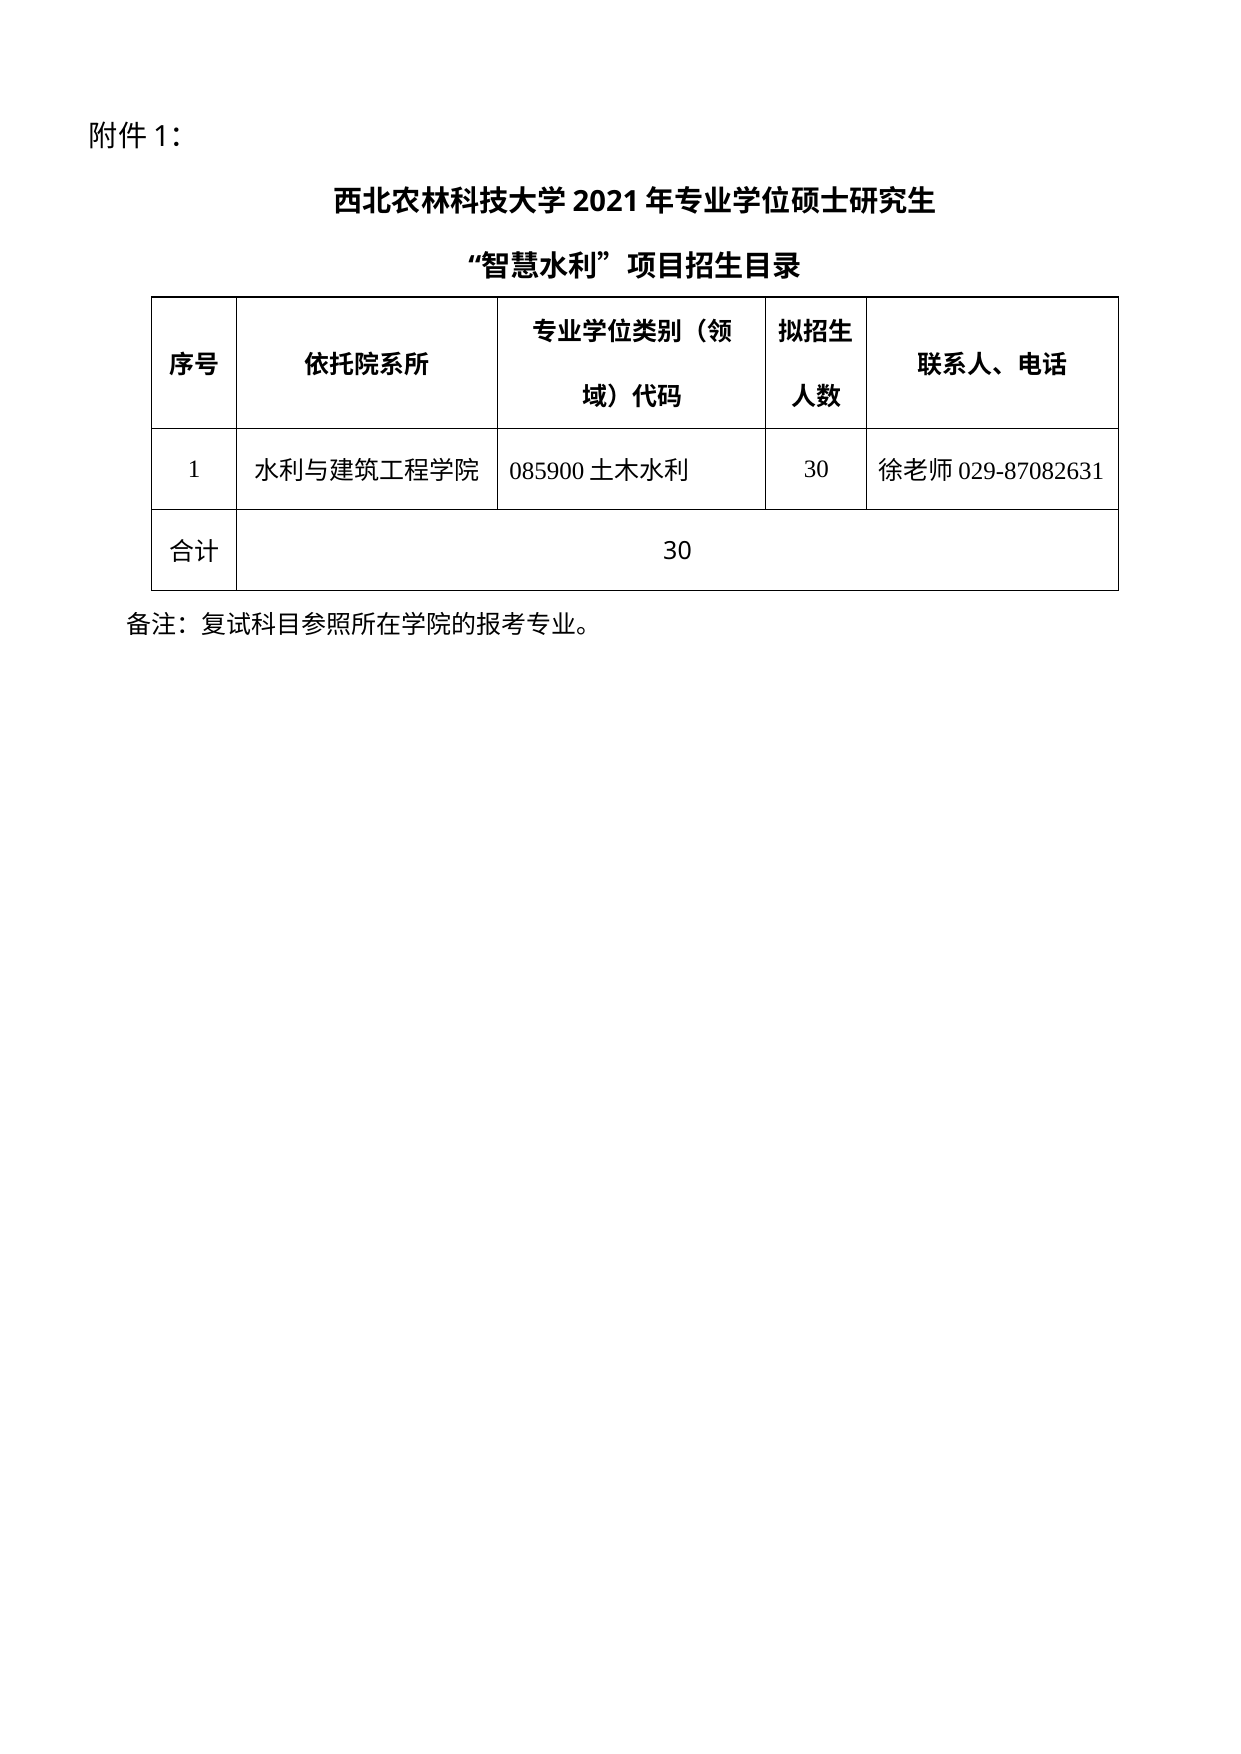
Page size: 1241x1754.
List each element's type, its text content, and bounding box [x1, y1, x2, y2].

table_header 联系人、电话 [867, 298, 1118, 427]
table_cell 徐老师029-87082631 [867, 429, 1118, 508]
table_header 序号 [152, 298, 236, 427]
table_header 拟招生人数 [766, 298, 866, 427]
table_cell 合计 [152, 510, 236, 589]
table_header 专业学位类别（领域）代码 [498, 298, 765, 427]
table_header 依托院系所 [237, 298, 497, 427]
table_cell 1 [152, 429, 236, 508]
table_cell 30 [766, 429, 866, 508]
table_cell 085900土木水利 [498, 429, 765, 508]
text “智慧水利”项目招生目录 [89, 231, 1181, 296]
text 附件1： [89, 101, 1181, 166]
text 西北农林科技大学2021年专业学位硕士研究生 [89, 166, 1181, 231]
table_cell 水利与建筑工程学院 [237, 429, 497, 508]
table_cell 30 [237, 510, 1118, 589]
text 备注：复试科目参照所在学院的报考专业。 [89, 591, 1181, 656]
